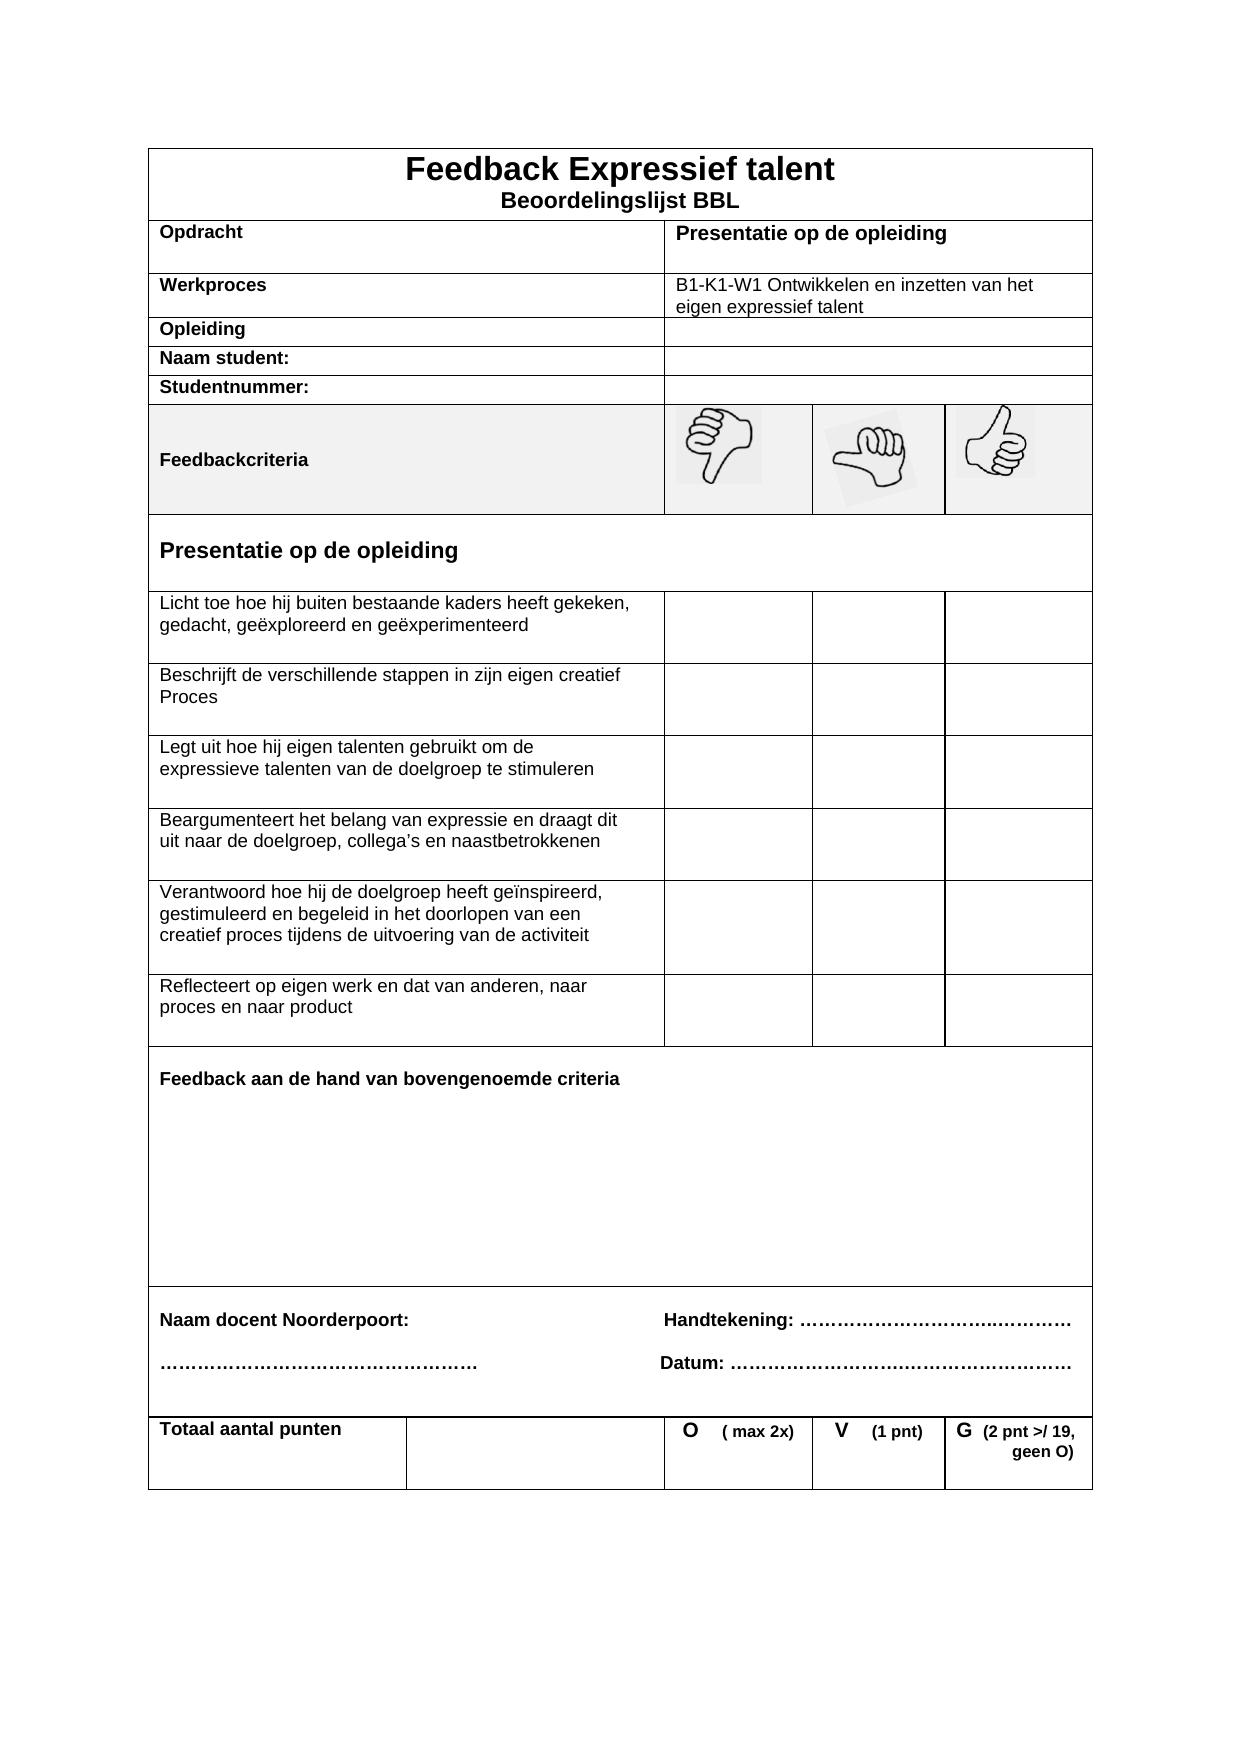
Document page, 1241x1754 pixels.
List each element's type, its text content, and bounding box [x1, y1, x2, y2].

table_header Feedback Expressief talent Beoordelingslijst BBL [149, 149, 1092, 220]
table_cell [946, 809, 1092, 880]
table_cell [946, 975, 1092, 1046]
table_cell Licht toe hoe hij buiten bestaande kaders heeft gekeken, gedacht, geëxploreerd en geëxperimenteerd [149, 592, 664, 663]
table_cell Presentatie op de opleiding [149, 515, 1092, 591]
table_cell Legt uit hoe hij eigen talenten gebruikt om de expressieve talenten van de doelgroep te stimuleren [149, 736, 664, 807]
table_cell Studentnummer: [149, 376, 664, 404]
table_cell [813, 736, 944, 807]
table_cell [665, 347, 1092, 375]
table_cell [946, 881, 1092, 973]
table_cell [813, 405, 944, 514]
table_cell [946, 592, 1092, 663]
table_cell Feedbackcriteria [149, 405, 664, 514]
table_cell [813, 664, 944, 735]
table_cell Naam student: [149, 347, 664, 375]
table_cell [665, 376, 1092, 404]
table_cell [665, 592, 812, 663]
table_cell [946, 736, 1092, 807]
table_cell [665, 405, 812, 514]
picture [824, 409, 918, 507]
table_cell [665, 809, 812, 880]
table_cell Beargumenteert het belang van expressie en draagt dit uit naar de doelgroep, collega’s en naastbetrokkenen [149, 809, 664, 880]
table_cell Feedback aan de hand van bovengenoemde criteria [149, 1047, 1092, 1286]
table_cell Opleiding [149, 318, 664, 346]
table_cell [946, 664, 1092, 735]
table_cell Verantwoord hoe hij de doelgroep heeft geïnspireerd, gestimuleerd en begeleid in het doorlopen van een creatief proces tijdens de uitvoering van de activiteit [149, 881, 664, 973]
table_cell Reflecteert op eigen werk en dat van anderen, naar proces en naar product [149, 975, 664, 1046]
picture [676, 406, 762, 484]
table_cell G (2 pnt >/ 19, geen O) [946, 1418, 1092, 1488]
table_cell [665, 975, 812, 1046]
table_cell [407, 1418, 664, 1488]
table_cell [665, 664, 812, 735]
table_cell Opdracht [149, 221, 664, 273]
table_cell [813, 881, 944, 973]
table_cell [665, 881, 812, 973]
table_cell Beschrijft de verschillende stappen in zijn eigen creatief Proces [149, 664, 664, 735]
table_cell Presentatie op de opleiding [665, 221, 1092, 273]
table_cell [813, 809, 944, 880]
table_cell V (1 pnt) [813, 1418, 944, 1488]
picture [956, 405, 1036, 478]
table_cell Werkproces [149, 274, 664, 317]
table_cell [813, 592, 944, 663]
table_cell [665, 736, 812, 807]
table_cell [665, 318, 1092, 346]
table_cell [946, 405, 1092, 514]
table_cell B1-K1-W1 Ontwikkelen en inzetten van het eigen expressief talent [665, 274, 1092, 317]
table_cell Naam docent Noorderpoort: Handtekening: …………………………..………… …………………………………………… Datum: ……………………….……………………… [149, 1287, 1092, 1416]
table_cell [813, 975, 944, 1046]
table_cell Totaal aantal punten [149, 1418, 406, 1488]
table_cell O ( max 2x) [665, 1418, 812, 1488]
